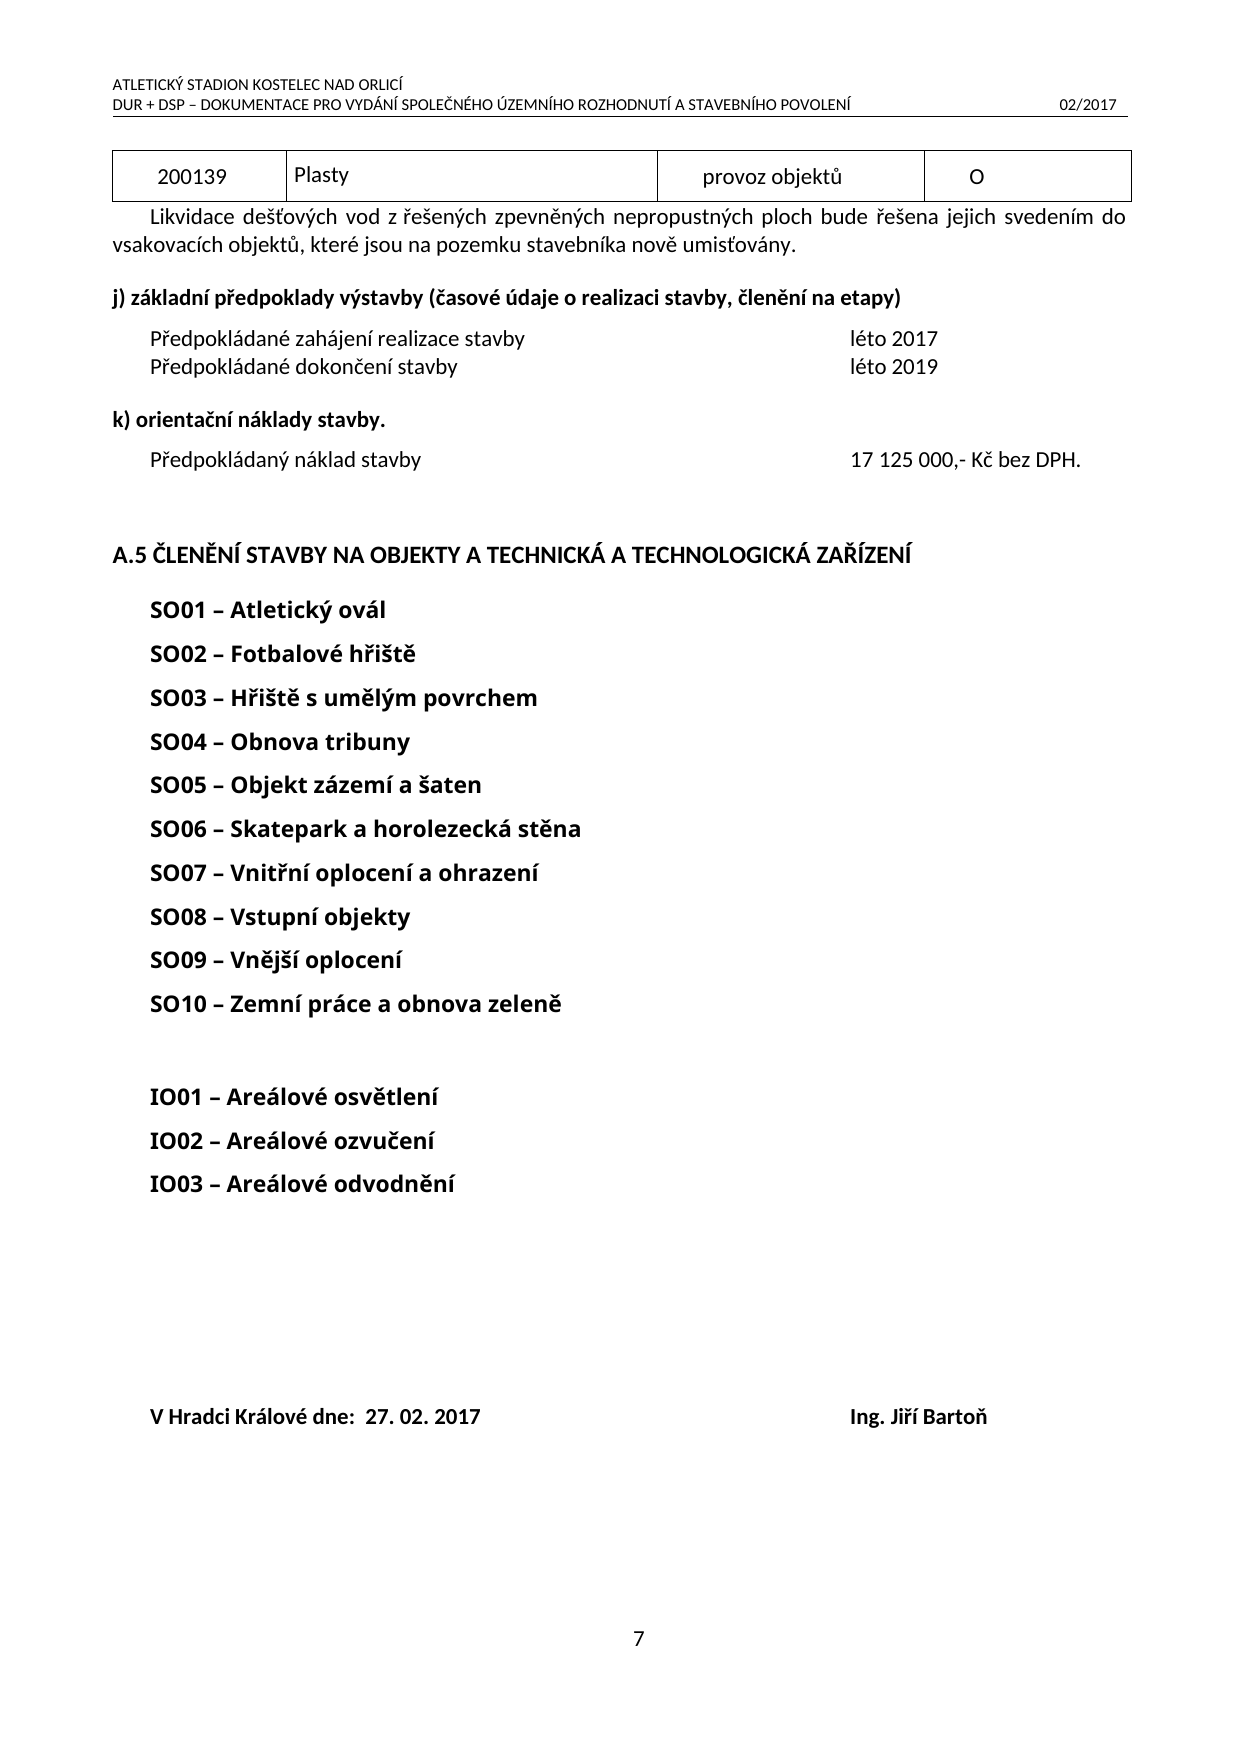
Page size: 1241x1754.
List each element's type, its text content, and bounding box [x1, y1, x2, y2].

text Likvidace dešťových vod z řešených zpevněných nepropustných ploch bude řešena jejich svedením do vsakovacích objektů, které jsou na pozemku stavebníka nově umisťovány. [112, 202, 1128, 258]
text SO01 – Atletický ovál [112, 594, 1128, 626]
text Předpokládané dokončení stavby léto 2019 [112, 352, 1128, 380]
table_cell Plasty [287, 151, 657, 201]
text SO05 – Objekt zázemí a šaten [112, 769, 1128, 801]
table_cell O [925, 151, 1131, 201]
text SO03 – Hřiště s umělým povrchem [112, 682, 1128, 713]
text IO02 – Areálové ozvučení [112, 1124, 1128, 1156]
text SO07 – Vnitřní oplocení a ohrazení [112, 857, 1128, 888]
text SO04 – Obnova tribuny [112, 726, 1128, 757]
text Předpokládané zahájení realizace stavby léto 2017 [112, 324, 1128, 352]
table_cell provoz objektů [658, 151, 924, 201]
text SO09 – Vnější oplocení [112, 944, 1128, 976]
text SO02 – Fotbalové hřiště [112, 638, 1128, 669]
text IO03 – Areálové odvodnění [112, 1168, 1128, 1199]
text SO08 – Vstupní objekty [112, 901, 1128, 932]
text Předpokládaný náklad stavby 17 125 000,- Kč bez DPH. [112, 445, 1128, 473]
text k) orientační náklady stavby. [112, 405, 1128, 433]
text SO06 – Skatepark a horolezecká stěna [112, 813, 1128, 844]
text IO01 – Areálové osvětlení [112, 1081, 1128, 1112]
text V Hradci Králové dne: 27. 02. 2017 Ing. Jiří Bartoň [112, 1402, 1128, 1430]
text SO10 – Zemní práce a obnova zeleně [112, 988, 1128, 1019]
table_cell 200139 [113, 151, 286, 201]
text j) základní předpoklady výstavby (časové údaje o realizaci stavby, členění na etapy) [112, 283, 1128, 311]
subtitle A.5 Členění stavby NA OBJEKTY A TECHNICKÁ A TECHNOLOGICKÁ ZAŘÍZENÍ [112, 539, 1128, 569]
